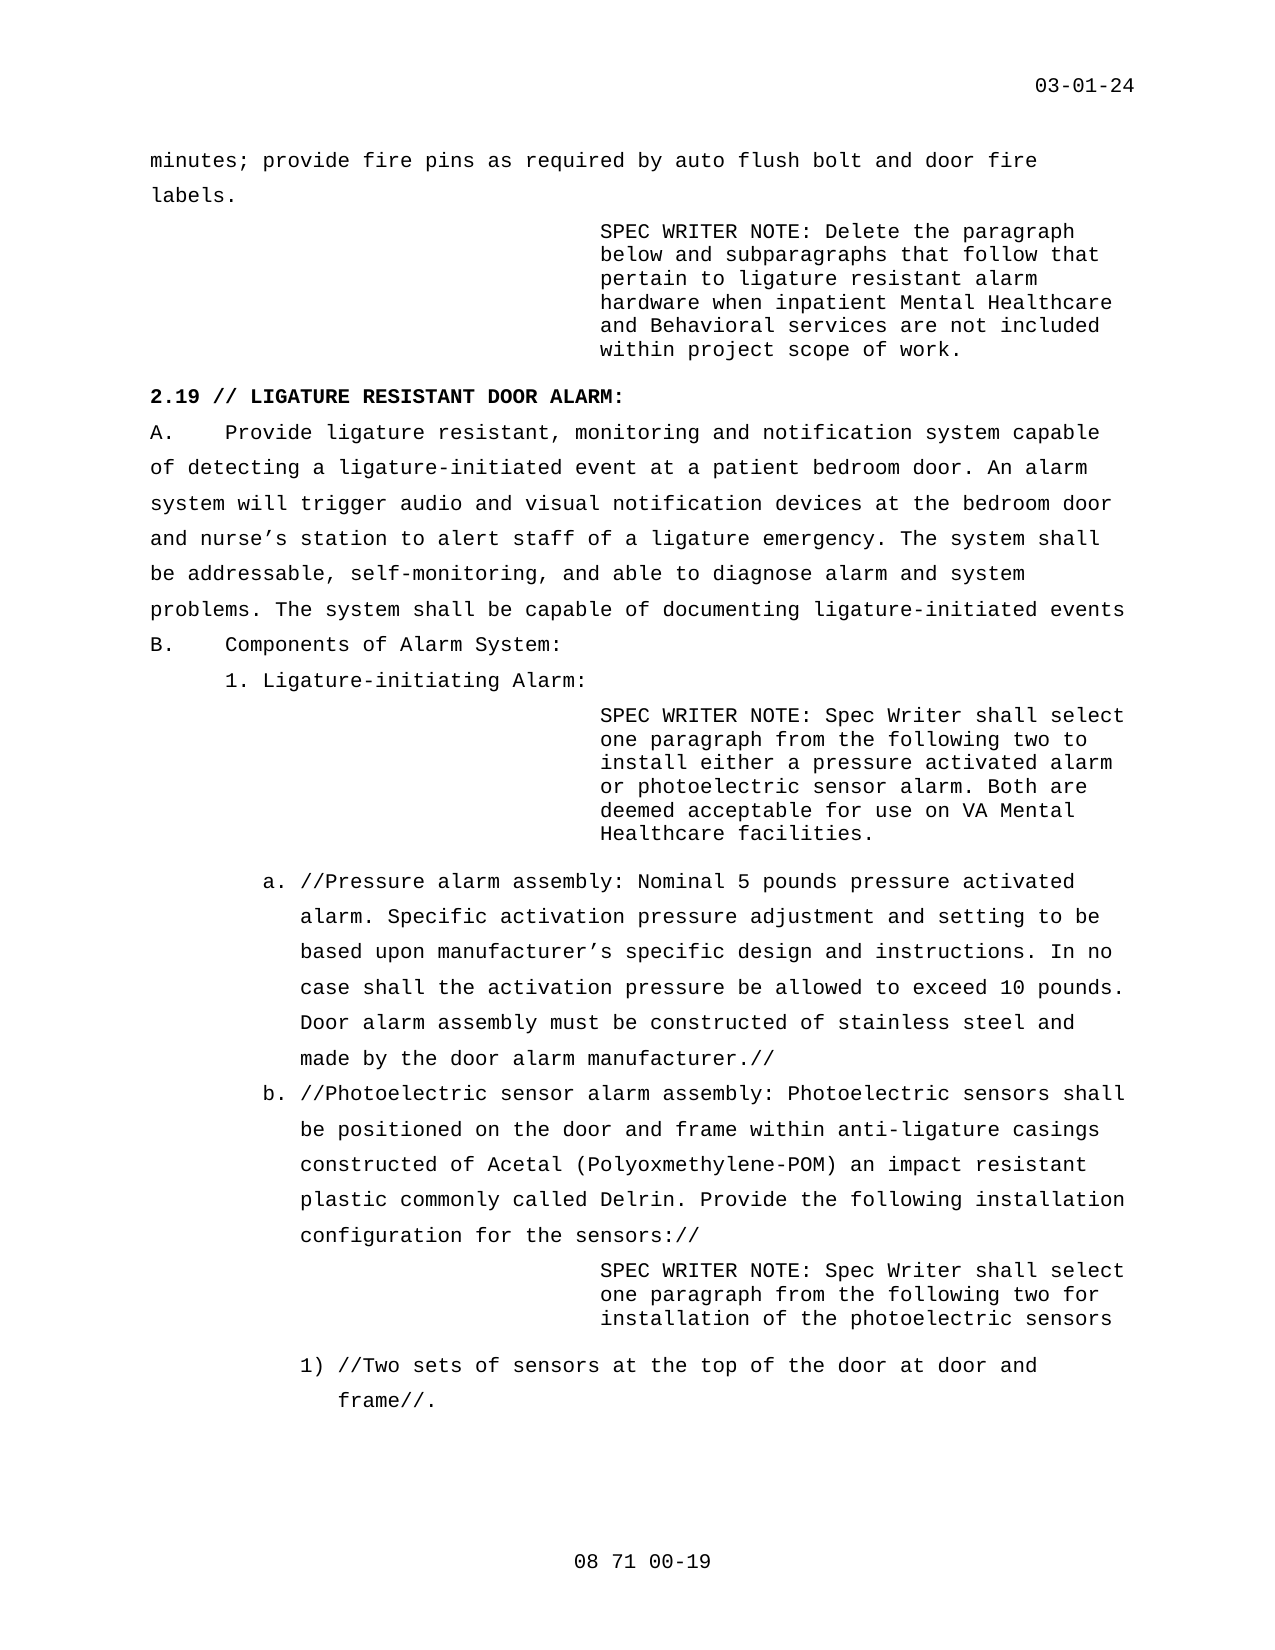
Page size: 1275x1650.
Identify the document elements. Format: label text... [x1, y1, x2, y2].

text SPEC WRITER NOTE: Delete the paragraph below and subparagraphs that follow that pertain to ligature resistant alarm hardware when inpatient Mental Healthcare and Behavioral services are not included within project scope of work. [600, 221, 1134, 363]
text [150, 150, 1134, 209]
text Ligature-initiating Alarm: [225, 670, 1134, 693]
text //Two sets of sensors at the top of the door at door and frame//. [300, 1355, 1134, 1414]
text SPEC WRITER NOTE: Spec Writer shall select one paragraph from the following two to install either a pressure activated alarm or photoelectric sensor alarm. Both are deemed acceptable for use on VA Mental Healthcare facilities. [600, 705, 1134, 847]
text // Ligature resistant door alarm: [150, 386, 1134, 410]
text SPEC WRITER NOTE: Spec Writer shall select one paragraph from the following two for installation of the photoelectric sensors [600, 1260, 1134, 1331]
text Provide ligature resistant, monitoring and notification system capable of detecting a ligature-initiated event at a patient bedroom door. An alarm system will trigger audio and visual notification devices at the bedroom door and nurse’s station to alert staff of a ligature emergency. The system shall be addressable, self-monitoring, and able to diagnose alarm and system problems. The system shall be capable of documenting ligature-initiated events [150, 422, 1134, 622]
text //Pressure alarm assembly: Nominal 5 pounds pressure activated alarm. Specific activation pressure adjustment and setting to be based upon manufacturer’s specific design and instructions. In no case shall the activation pressure be allowed to exceed 10 pounds. Door alarm assembly must be constructed of stainless steel and made by the door alarm manufacturer.// [262, 871, 1134, 1071]
text //Photoelectric sensor alarm assembly: Photoelectric sensors shall be positioned on the door and frame within anti-ligature casings constructed of Acetal (Polyoxmethylene-POM) an impact resistant plastic commonly called Delrin. Provide the following installation configuration for the sensors:// [262, 1083, 1134, 1248]
text Components of Alarm System: [150, 634, 1134, 658]
